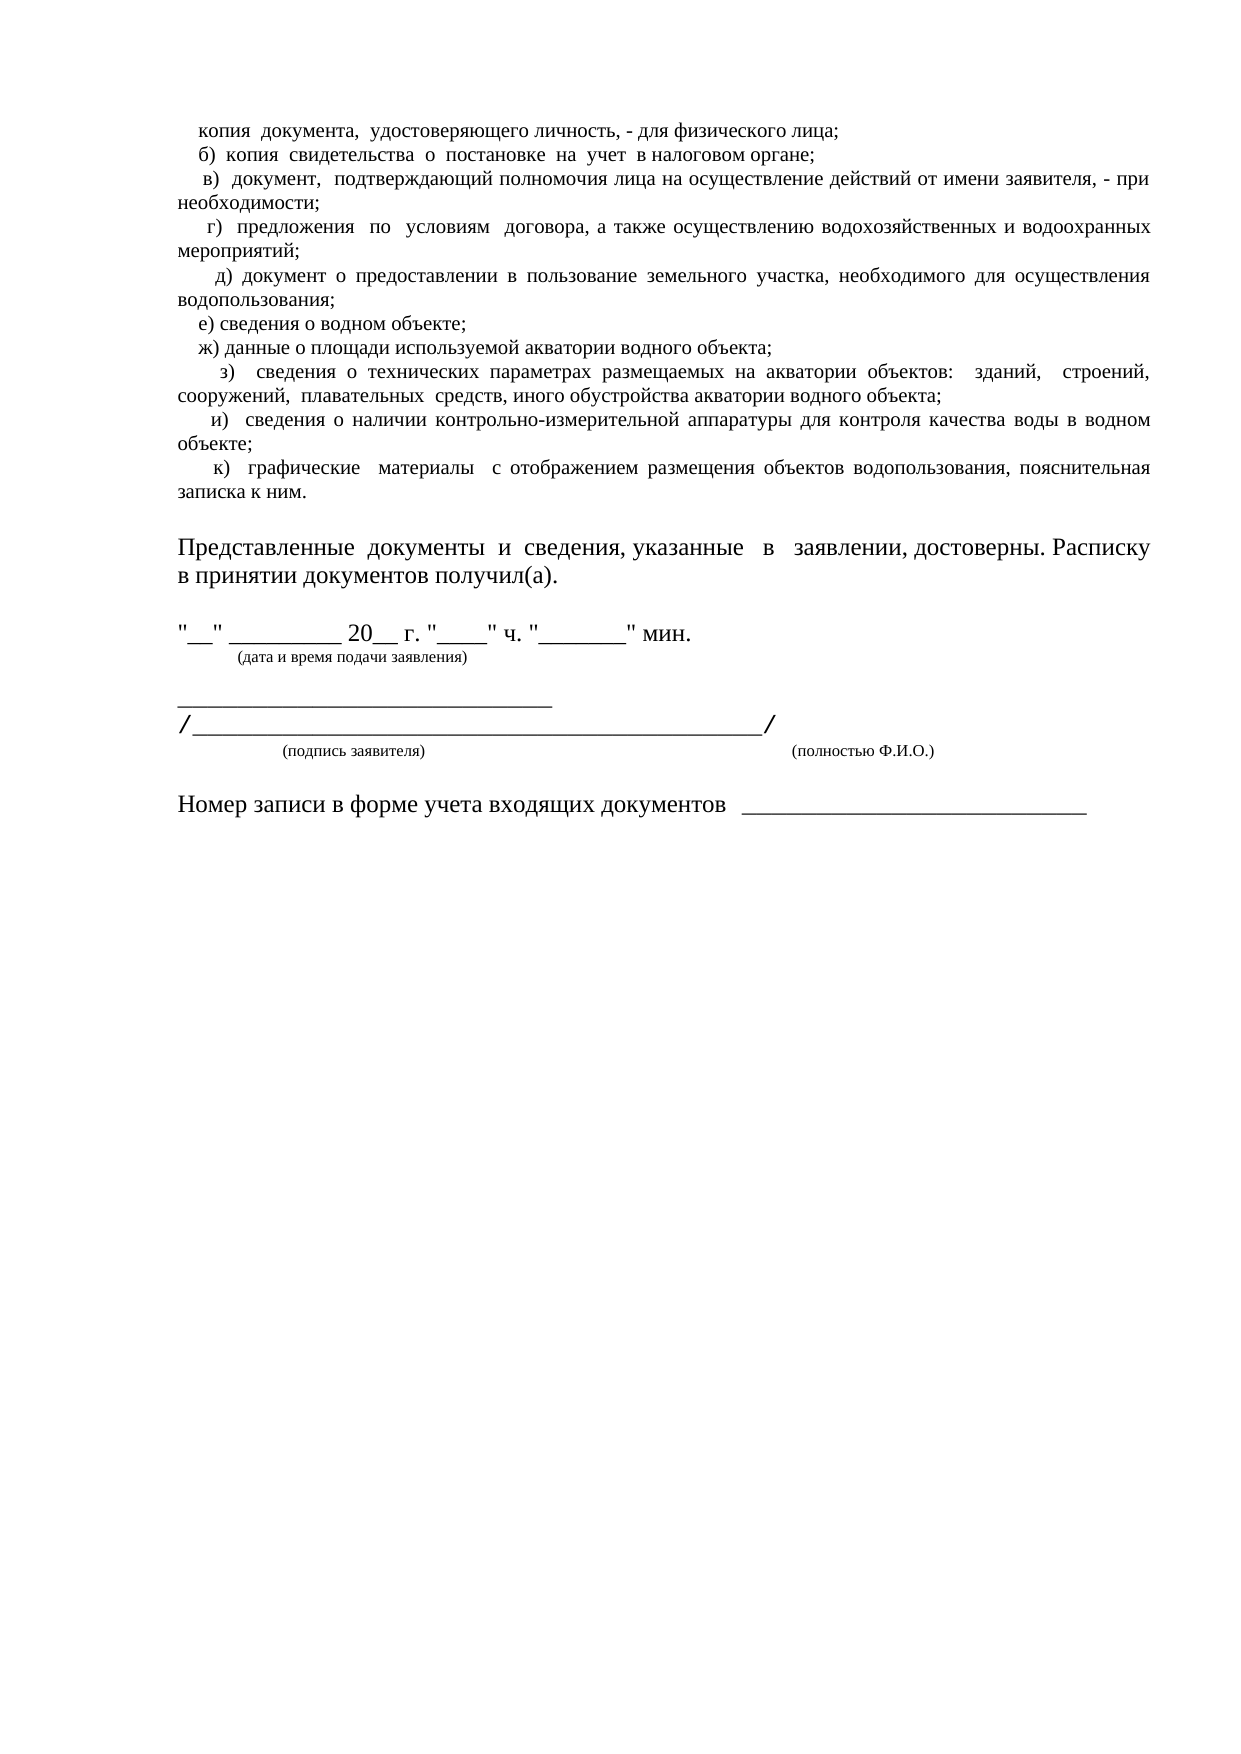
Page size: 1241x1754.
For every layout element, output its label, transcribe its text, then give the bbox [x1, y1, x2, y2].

text б) копия свидетельства о постановке на учет в налоговом органе; [177, 142, 1152, 166]
text е) сведения о водном объекте; [177, 311, 1152, 335]
text Представленные документы и сведения, указанные в заявлении, достоверны. Расписку в принятии документов получил(а). [177, 532, 1152, 589]
text з) сведения о технических параметрах размещаемых на акватории объектов: зданий, строений, сооружений, плавательных средств, иного обустройства акватории водного объекта; [177, 359, 1152, 407]
text д) документ о предоставлении в пользование земельного участка, необходимого для осуществления водопользования; [177, 262, 1152, 311]
text _________________________ /______________________________________/ [177, 684, 1152, 741]
text ж) данные о площади используемой акватории водного объекта; [177, 335, 1152, 359]
text "__" _________ 20__ г. "____" ч. "_______" мин. [177, 618, 1152, 646]
text копия документа, удостоверяющего личность, - для физического лица; [177, 118, 1152, 142]
text (подпись заявителя) (полностью Ф.И.О.) [177, 741, 1152, 760]
text в) документ, подтверждающий полномочия лица на осуществление действий от имени заявителя, - при необходимости; [177, 166, 1152, 214]
text и) сведения о наличии контрольно-измерительной аппаратуры для контроля качества воды в водном объекте; [177, 407, 1152, 455]
text к) графические материалы с отображением размещения объектов водопользования, пояснительная записка к ним. [177, 455, 1152, 503]
text (дата и время подачи заявления) [177, 646, 1152, 666]
text Номер записи в форме учета входящих документов _______________________ [177, 789, 1152, 819]
text г) предложения по условиям договора, а также осуществлению водохозяйственных и водоохранных мероприятий; [177, 214, 1152, 262]
